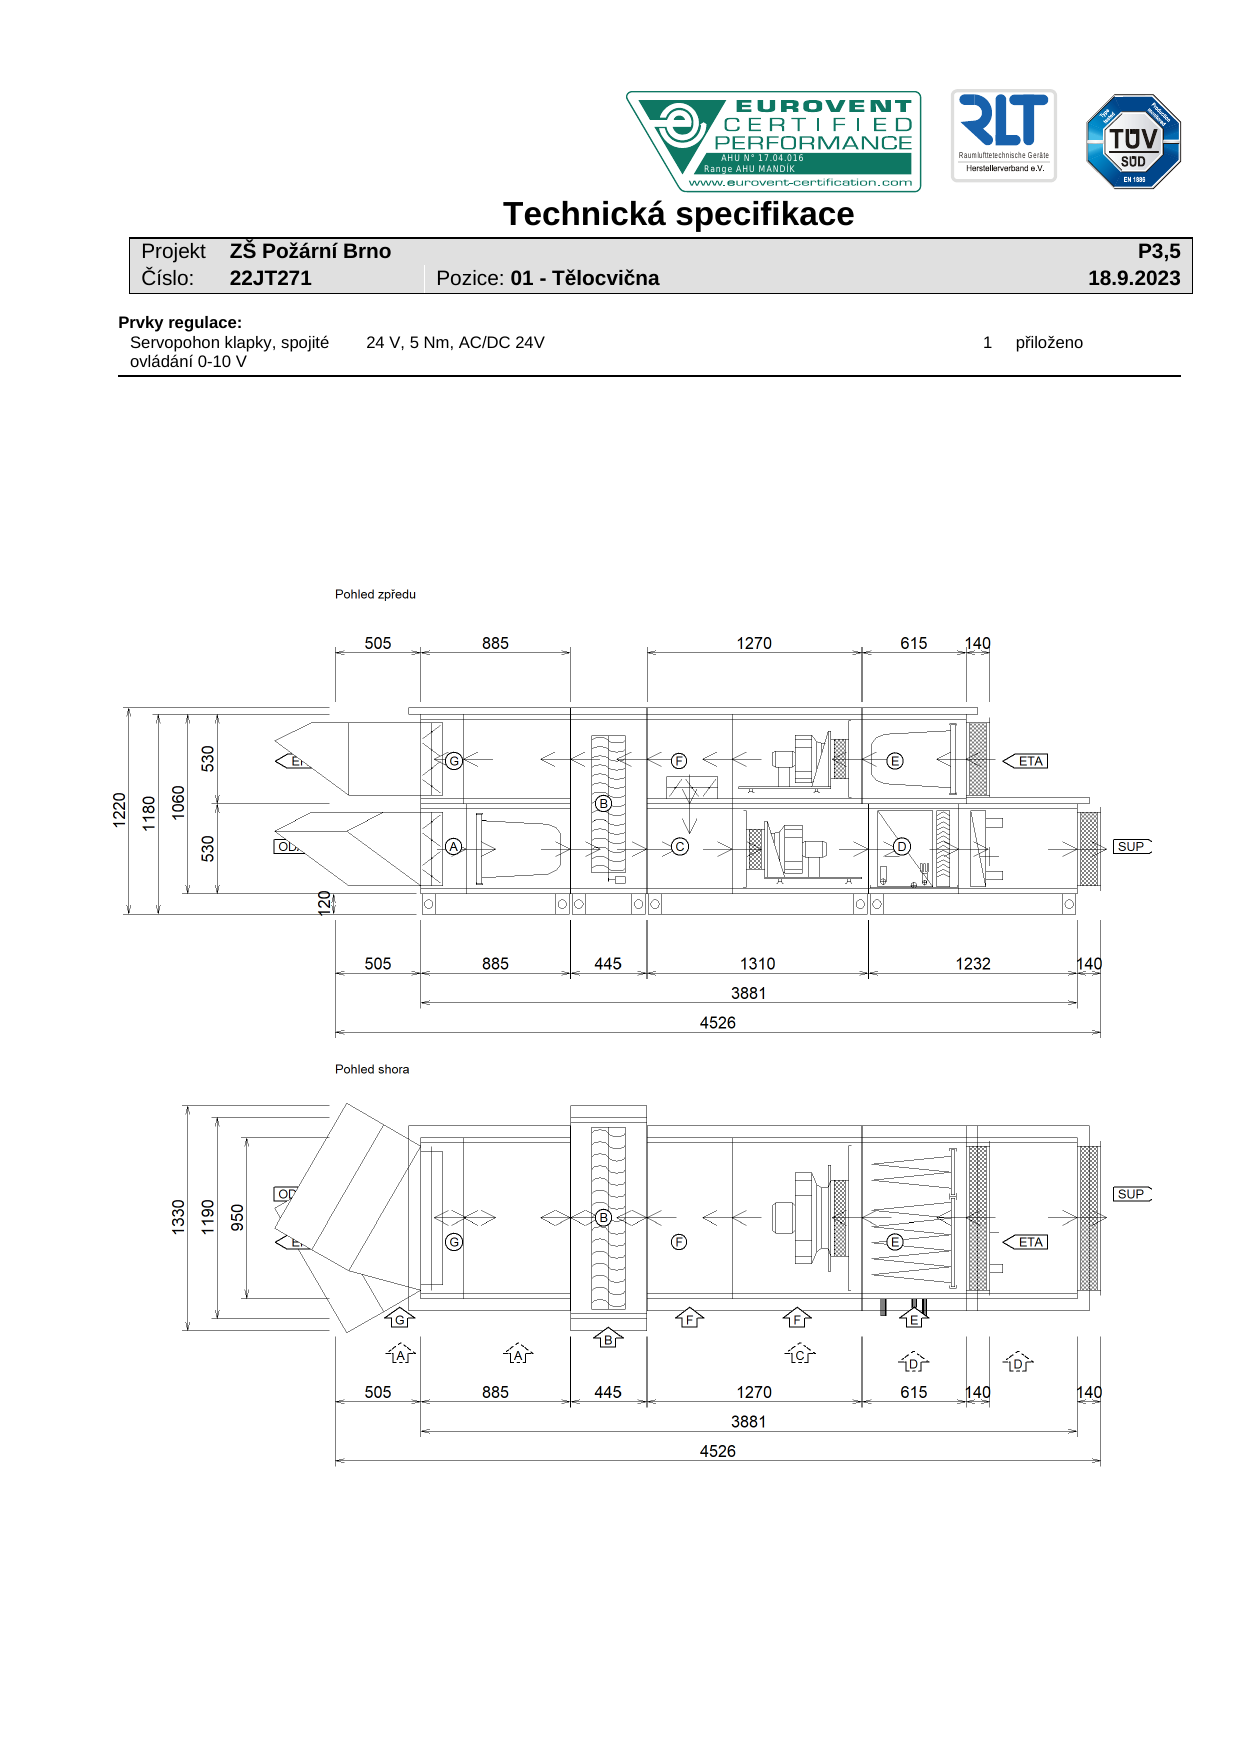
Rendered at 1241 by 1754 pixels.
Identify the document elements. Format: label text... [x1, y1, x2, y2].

picture [88, 418, 1152, 1624]
text Prvky regulace: [118, 313, 1181, 332]
table_header přiloženo [1004, 332, 1181, 375]
table_header Servopohon klapky, spojité ovládání 0-10 V [118, 332, 354, 375]
table_header 24 V, 5 Nm, AC/DC 24V [354, 332, 915, 375]
table_header 1 [915, 332, 1004, 375]
